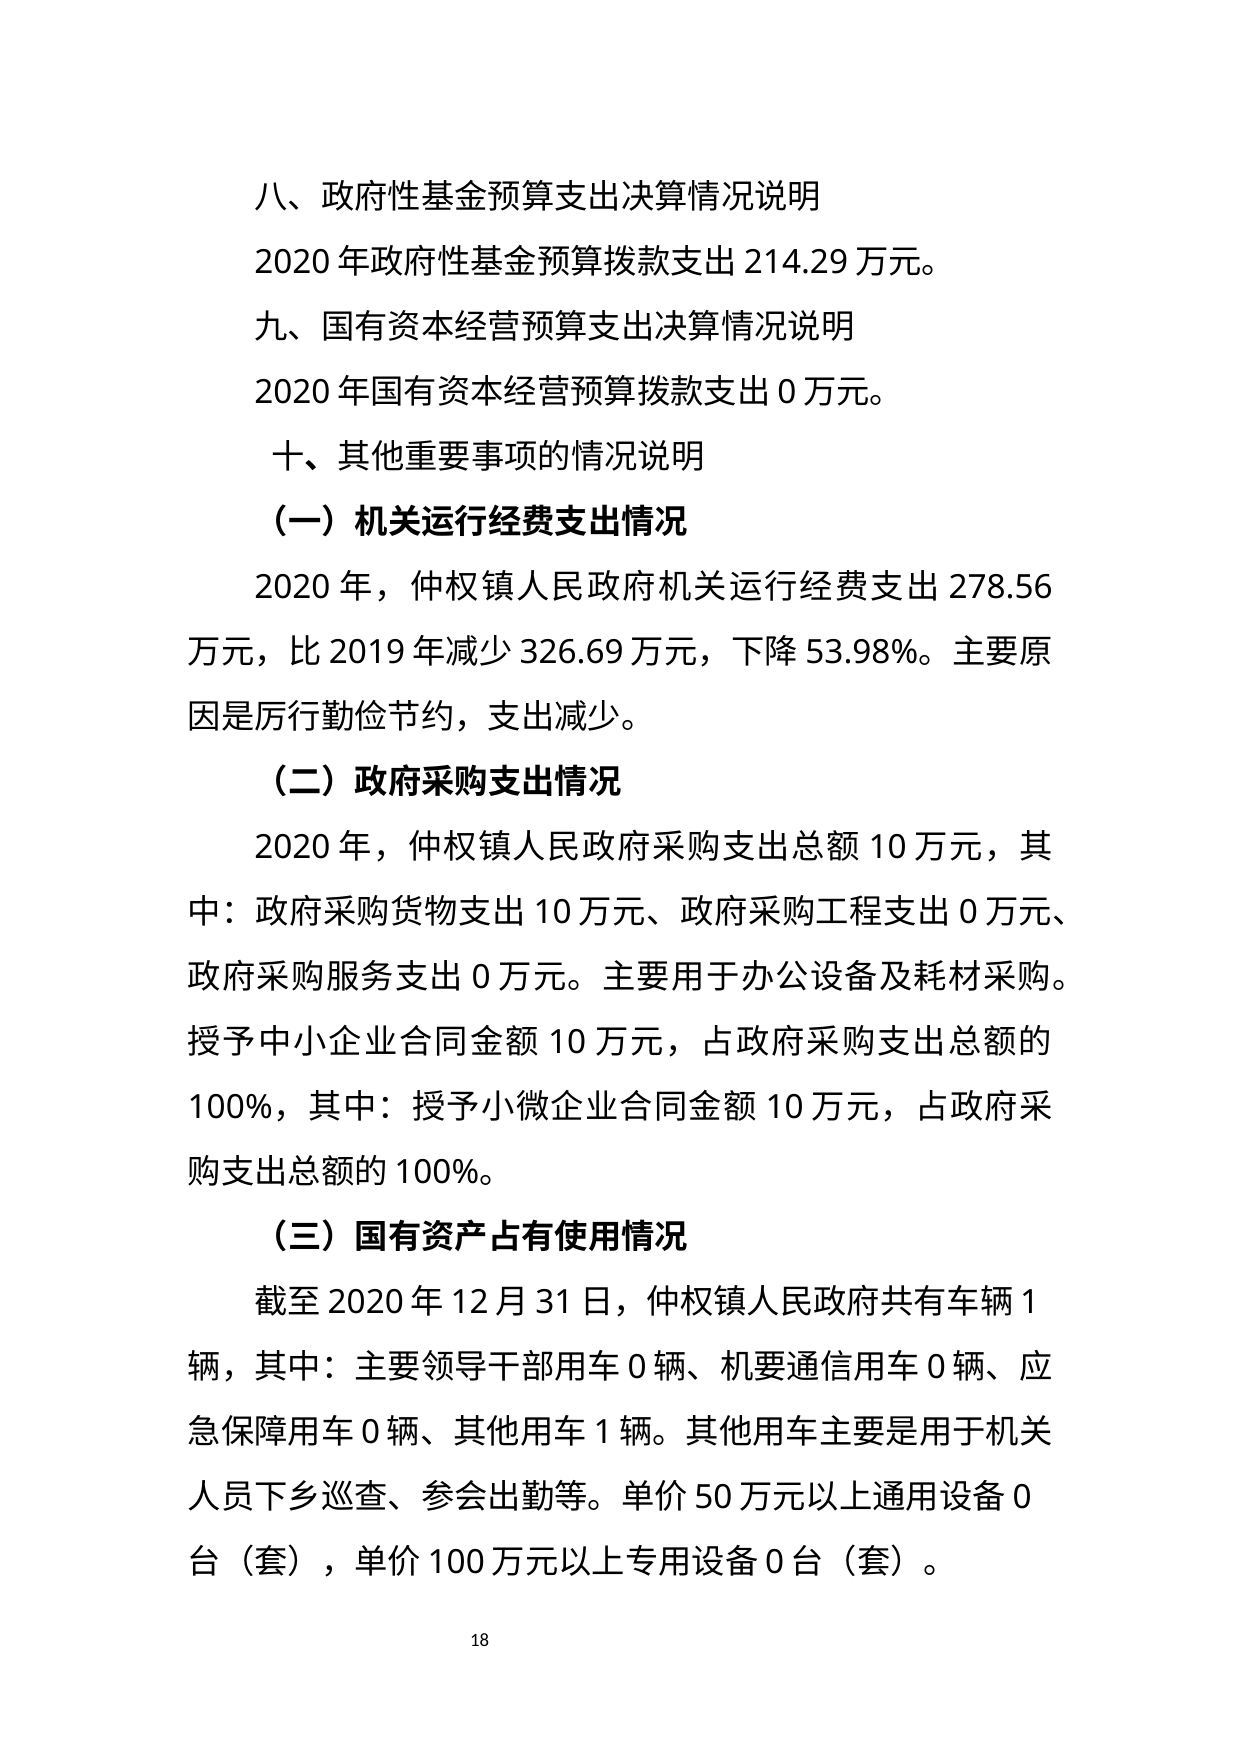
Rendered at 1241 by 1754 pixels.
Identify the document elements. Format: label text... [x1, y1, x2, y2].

text （二）政府采购支出情况 [187, 747, 1053, 812]
text 十、其他重要事项的情况说明 [187, 422, 1053, 487]
text 2020年，仲权镇人民政府采购支出总额10万元，其中：政府采购货物支出10万元、政府采购工程支出0万元、政府采购服务支出0万元。主要用于办公设备及耗材采购。授予中小企业合同金额10万元，占政府采购支出总额的100%，其中：授予小微企业合同金额10万元，占政府采购支出总额的100%。 [187, 812, 1053, 1202]
text （三）国有资产占有使用情况 [187, 1202, 1053, 1267]
text 2020年政府性基金预算拨款支出214.29万元。 [187, 227, 1053, 292]
text 八、政府性基金预算支出决算情况说明 [187, 162, 1053, 227]
text 2020年国有资本经营预算拨款支出0万元。 [187, 357, 1053, 422]
text 截至2020年12月31日，仲权镇人民政府共有车辆1辆，其中：主要领导干部用车0辆、机要通信用车0辆、应急保障用车0辆、其他用车1辆。其他用车主要是用于机关人员下乡巡查、参会出勤等。单价50万元以上通用设备0台（套），单价100万元以上专用设备0台（套）。 [187, 1267, 1053, 1592]
text 2020年，仲权镇人民政府机关运行经费支出278.56万元，比2019年减少326.69万元，下降53.98%。主要原因是厉行勤俭节约，支出减少。 [187, 552, 1053, 747]
text （一）机关运行经费支出情况 [187, 487, 1053, 552]
list 国有资本经营预算支出决算情况说明 [187, 292, 1053, 357]
